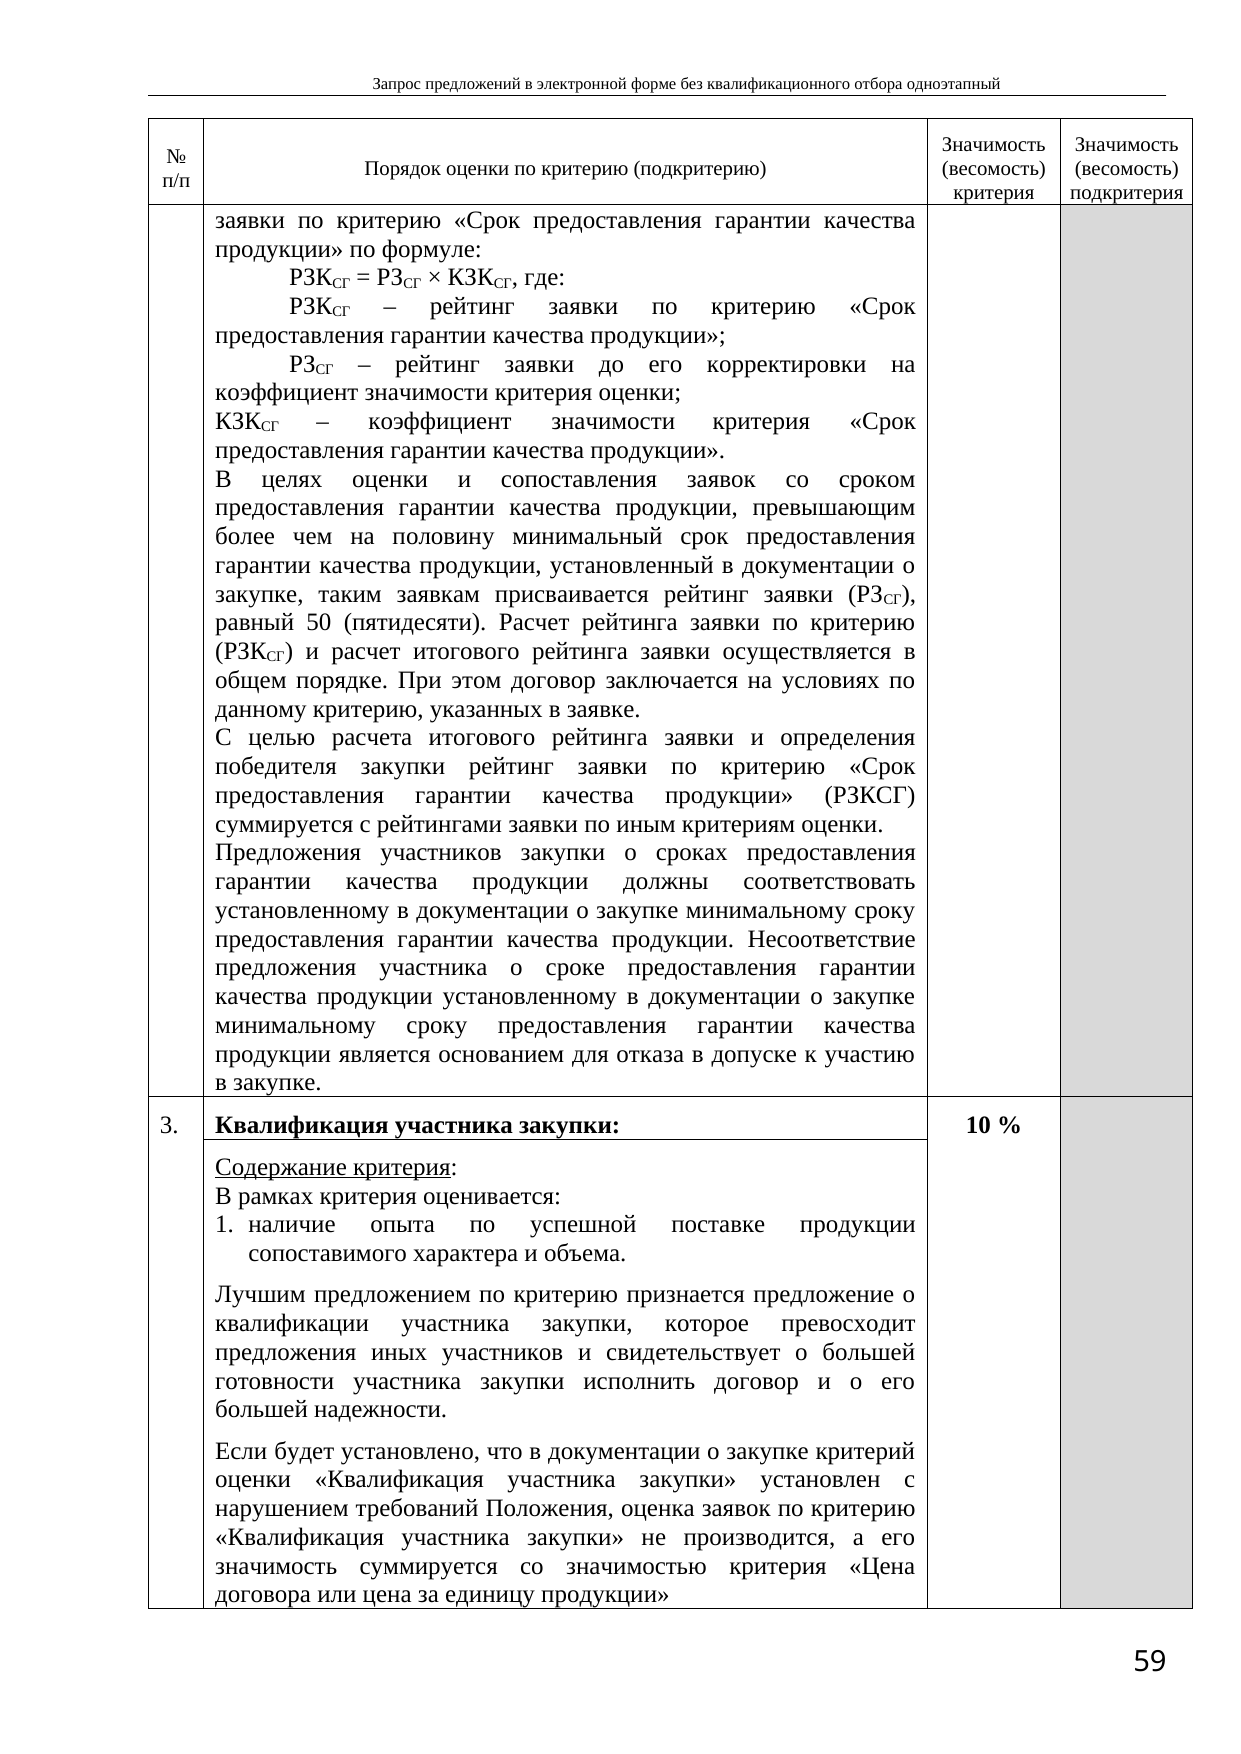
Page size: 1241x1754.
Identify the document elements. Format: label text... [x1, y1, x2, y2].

table_header Значимость (весомость) подкритерия [1061, 119, 1192, 204]
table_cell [204, 205, 927, 1096]
table_header Значимость (весомость) критерия [928, 119, 1060, 204]
table_cell [149, 205, 203, 1096]
table_header Порядок оценки по критерию (подкритерию) [204, 119, 927, 204]
table_cell Содержание критерия: В рамках критерия оценивается: наличие опыта по успешной поставке продукции сопоставимого характера и объема. Лучшим предложением по критерию признается предложение о квалификации участника закупки, которое превосходит предложения иных участников и свидетельствует о большей готовности участника закупки исполнить договор и о его большей надежности. Если будет установлено, что в документации о закупке критерий оценки «Квалификация участника закупки» установлен с нарушением требований Положения, оценка заявок по критерию «Квалификация участника закупки» не производится, а его значимость суммируется со значимостью критерия «Цена договора или цена за единицу продукции» [204, 1140, 927, 1608]
table_cell [1061, 1097, 1192, 1608]
table_cell 10 % [928, 1097, 1060, 1608]
table_cell 3. [149, 1097, 203, 1608]
table_cell [1061, 205, 1192, 1096]
table_header № п/п [149, 119, 203, 204]
table_cell Квалификация участника закупки: [204, 1097, 927, 1138]
table_cell [928, 205, 1060, 1096]
